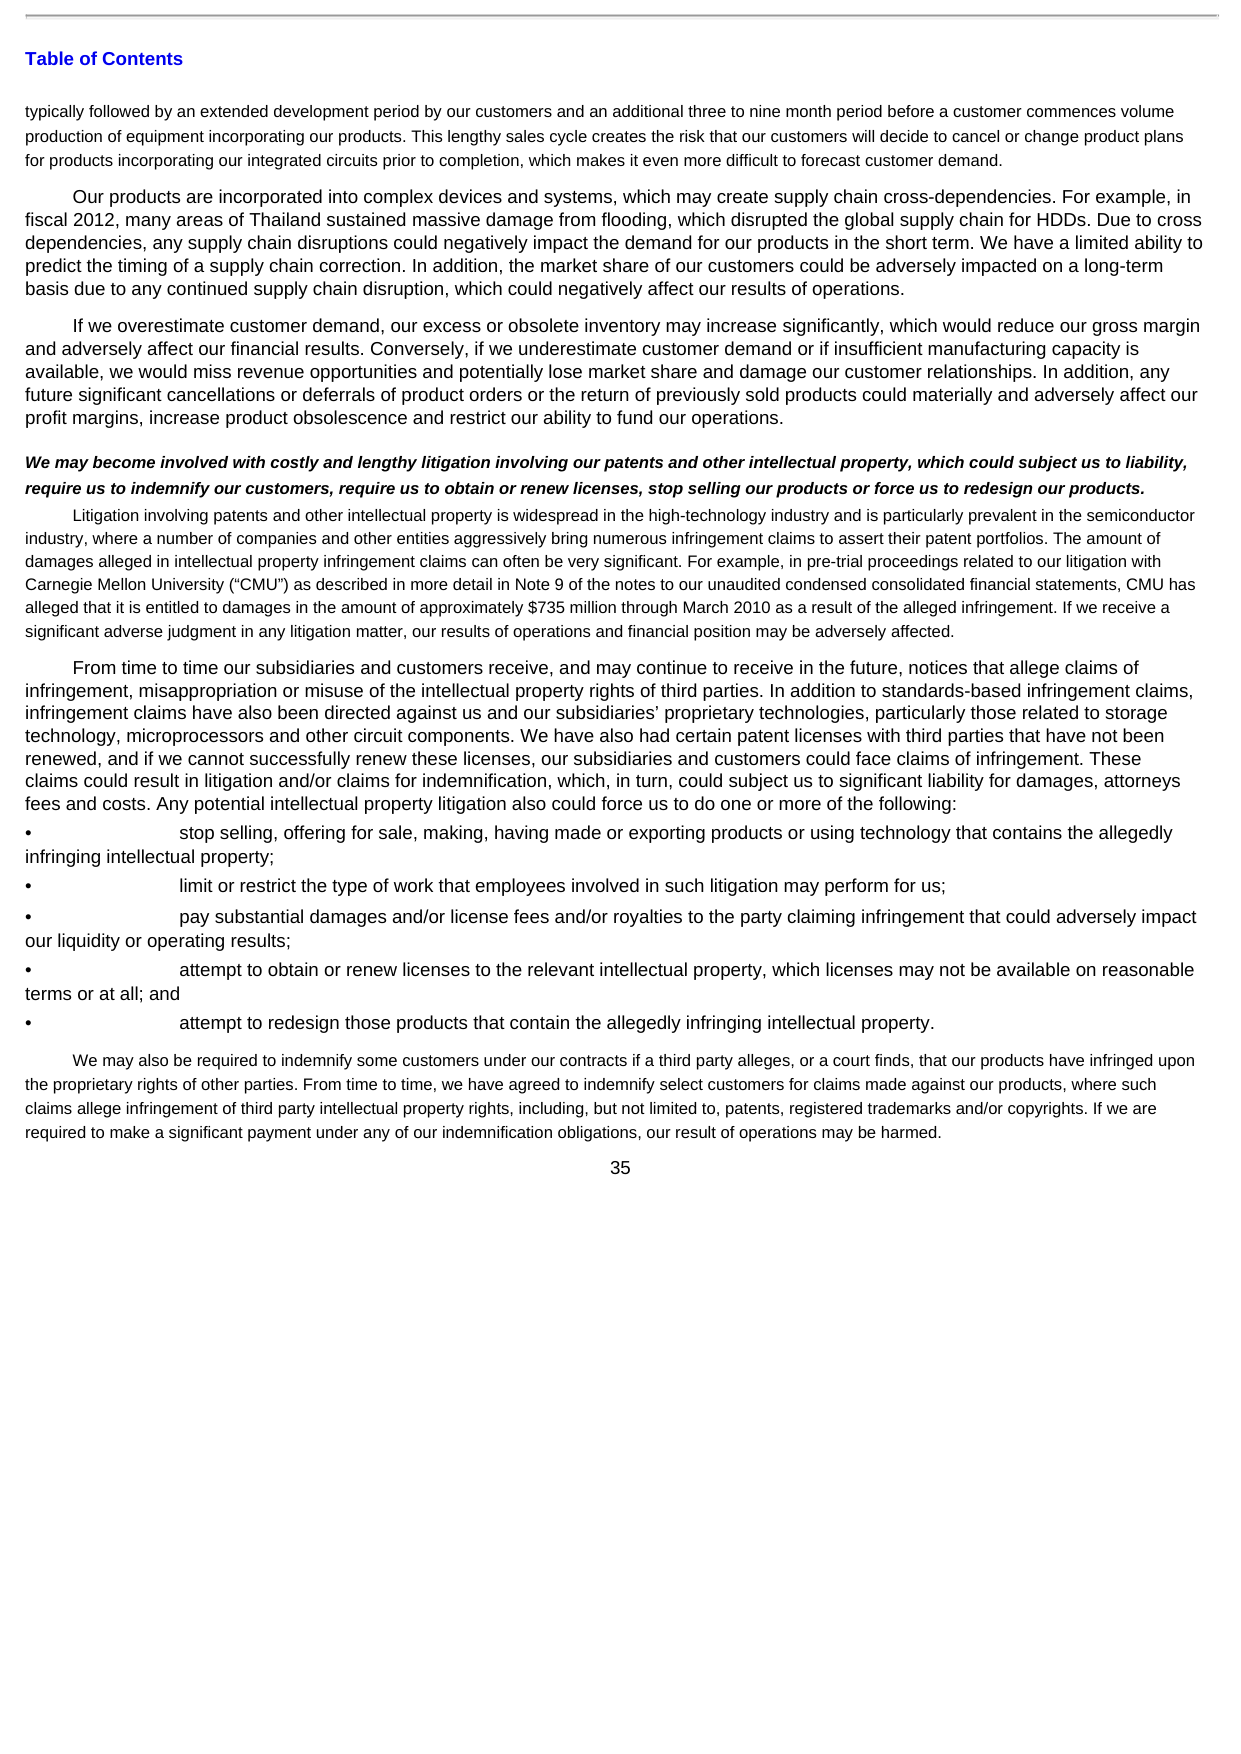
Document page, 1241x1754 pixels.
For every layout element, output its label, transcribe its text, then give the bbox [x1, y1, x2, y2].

list attempt to redesign those products that contain the allegedly infringing intellectual property. [25, 1012, 1209, 1033]
text From time to time our subsidiaries and customers receive, and may continue to receive in the future, notices that allege claims of infringement, misappropriation or misuse of the intellectual property rights of third parties. In addition to standards-based infringement claims, infringement claims have also been directed against us and our subsidiaries’ proprietary technologies, particularly those related to storage technology, microprocessors and other circuit components. We have also had certain patent licenses with third parties that have not been renewed, and if we cannot successfully renew these licenses, our subsidiaries and customers could face claims of infringement. These claims could result in litigation and/or claims for indemnification, which, in turn, could subject us to significant liability for damages, attorneys fees and costs. Any potential intellectual property litigation also could force us to do one or more of the following: [25, 657, 1194, 814]
list stop selling, offering for sale, making, having made or exporting products or using technology that contains the allegedly infringing intellectual property; [25, 822, 1209, 867]
text If we overestimate customer demand, our excess or obsolete inventory may increase significantly, which would reduce our gross margin and adversely affect our financial results. Conversely, if we underestimate customer demand or if insufficient manufacturing capacity is available, we would miss revenue opportunities and potentially lose market share and damage our customer relationships. In addition, any future significant cancellations or deferrals of product orders or the return of previously sold products could materially and adversely affect our profit margins, increase product obsolescence and restrict our ability to fund our operations. [25, 315, 1201, 428]
text 35 [25, 1156, 1215, 1178]
text We may become involved with costly and lengthy litigation involving our patents and other intellectual property, which could subject us to liability, require us to indemnify our customers, require us to obtain or renew licenses, stop selling our products or force us to redesign our products. [25, 453, 1209, 498]
text Table of Contents [25, 48, 1209, 69]
list attempt to obtain or renew licenses to the relevant intellectual property, which licenses may not be available on reasonable terms or at all; and [25, 959, 1209, 1004]
text typically followed by an extended development period by our customers and an additional three to nine month period before a customer commences volume production of equipment incorporating our products. This lengthy sales cycle creates the risk that our customers will decide to cancel or change product plans for products incorporating our integrated circuits prior to completion, which makes it even more difficult to forecast customer demand. [25, 102, 1207, 170]
text Litigation involving patents and other intellectual property is widespread in the high-technology industry and is particularly prevalent in the semiconductor industry, where a number of companies and other entities aggressively bring numerous infringement claims to assert their patent portfolios. The amount of damages alleged in intellectual property infringement claims can often be very significant. For example, in pre-trial proceedings related to our litigation with Carnegie Mellon University (“CMU”) as described in more detail in Note 9 of the notes to our unaudited condensed consolidated financial statements, CMU has alleged that it is entitled to damages in the amount of approximately $735 million through March 2010 as a result of the alleged infringement. If we receive a significant adverse judgment in any litigation matter, our results of operations and financial position may be adversely affected. [25, 506, 1209, 641]
list pay substantial damages and/or license fees and/or royalties to the party claiming infringement that could adversely impact our liquidity or operating results; [25, 906, 1209, 951]
list limit or restrict the type of work that employees involved in such litigation may perform for us; [25, 875, 1209, 897]
text We may also be required to indemnify some customers under our contracts if a third party alleges, or a court finds, that our products have infringed upon the proprietary rights of other parties. From time to time, we have agreed to indemnify select customers for claims made against our products, where such claims allege infringement of third party intellectual property rights, including, but not limited to, patents, registered trademarks and/or copyrights. If we are required to make a significant payment under any of our indemnification obligations, our result of operations may be harmed. [25, 1051, 1205, 1142]
picture [23, 14, 1220, 21]
text Our products are incorporated into complex devices and systems, which may create supply chain cross-dependencies. For example, in fiscal 2012, many areas of Thailand sustained massive damage from flooding, which disrupted the global supply chain for HDDs. Due to cross dependencies, any supply chain disruptions could negatively impact the demand for our products in the short term. We have a limited ability to predict the timing of a supply chain correction. In addition, the market share of our customers could be adversely impacted on a long-term basis due to any continued supply chain disruption, which could negatively affect our results of operations. [25, 186, 1205, 299]
